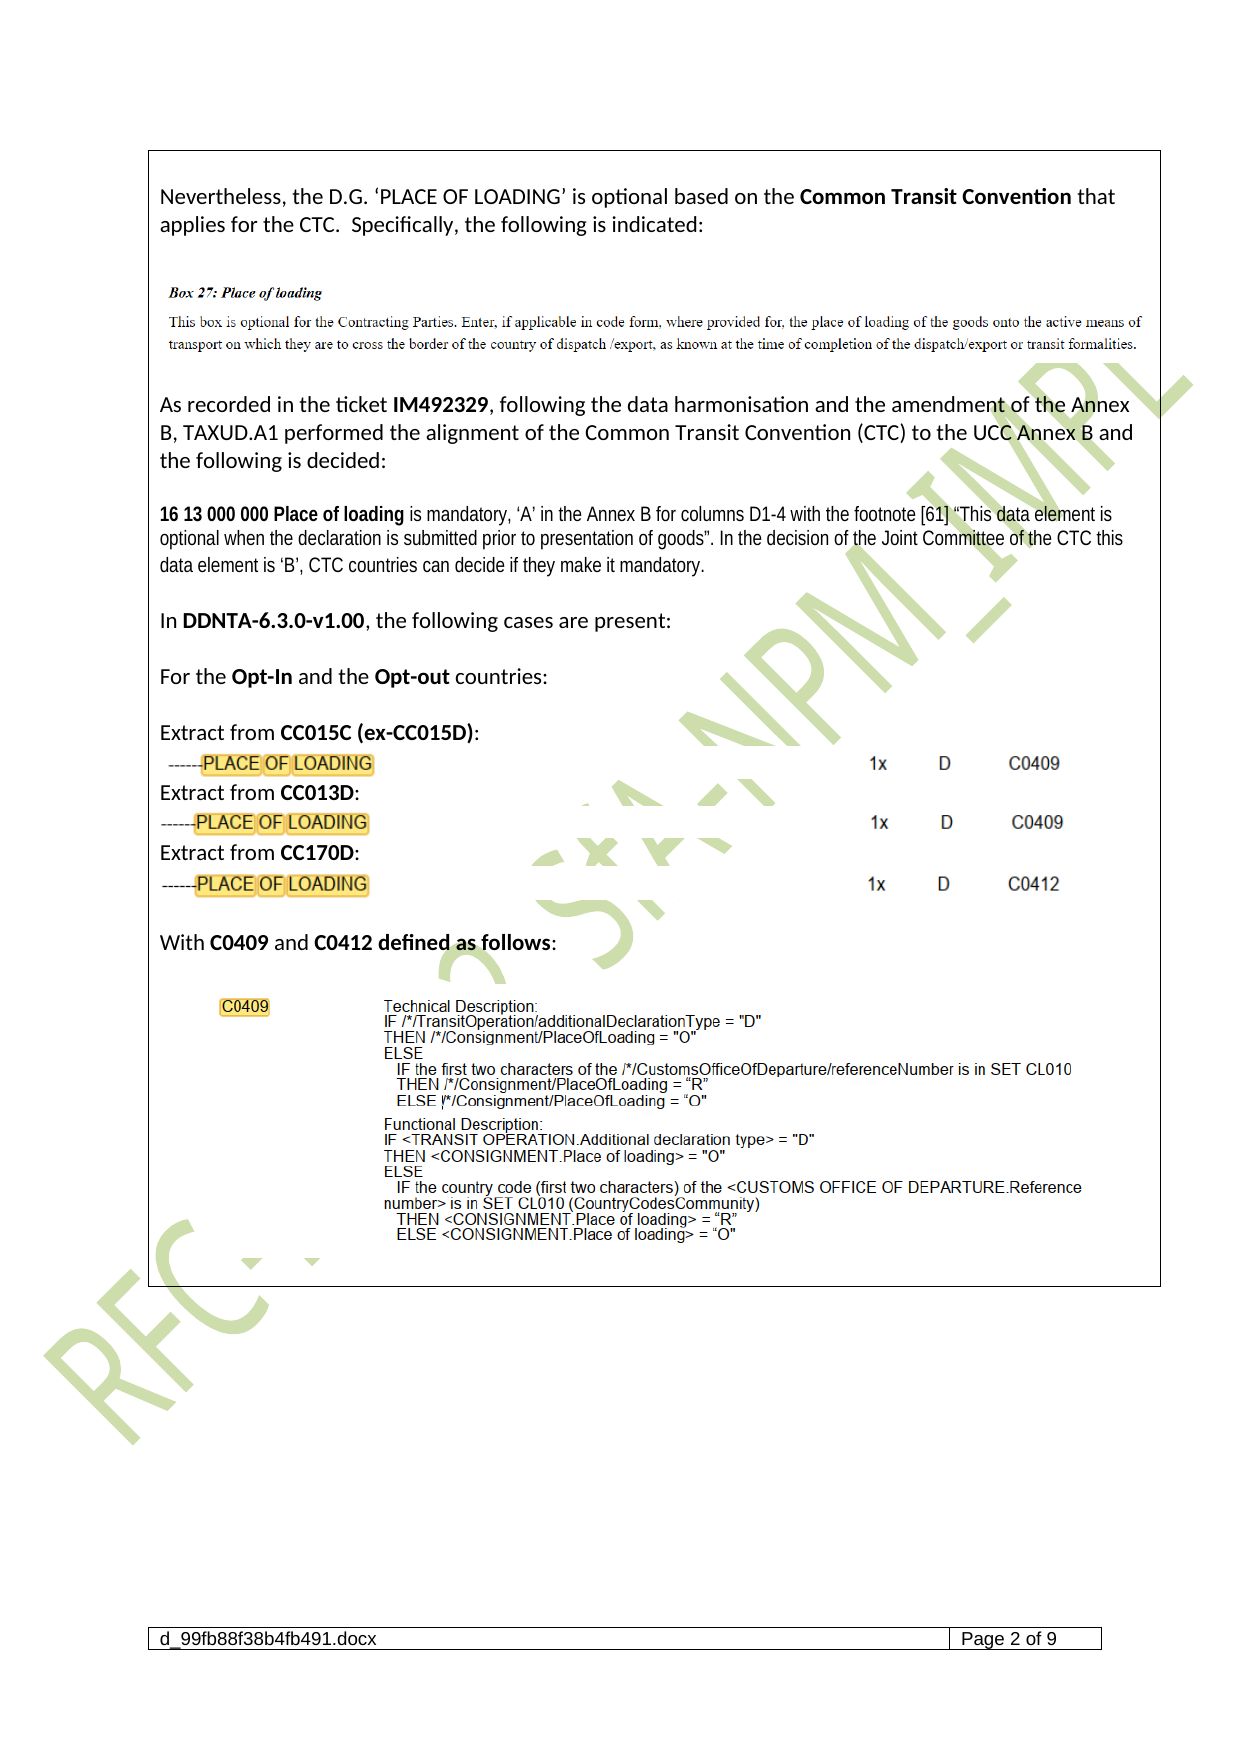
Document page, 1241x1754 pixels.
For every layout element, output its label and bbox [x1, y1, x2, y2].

picture [209, 984, 1099, 1258]
picture [159, 866, 1068, 900]
picture [159, 746, 1080, 779]
table_header [149, 151, 1160, 1286]
picture [159, 266, 1149, 363]
picture [159, 806, 1073, 838]
